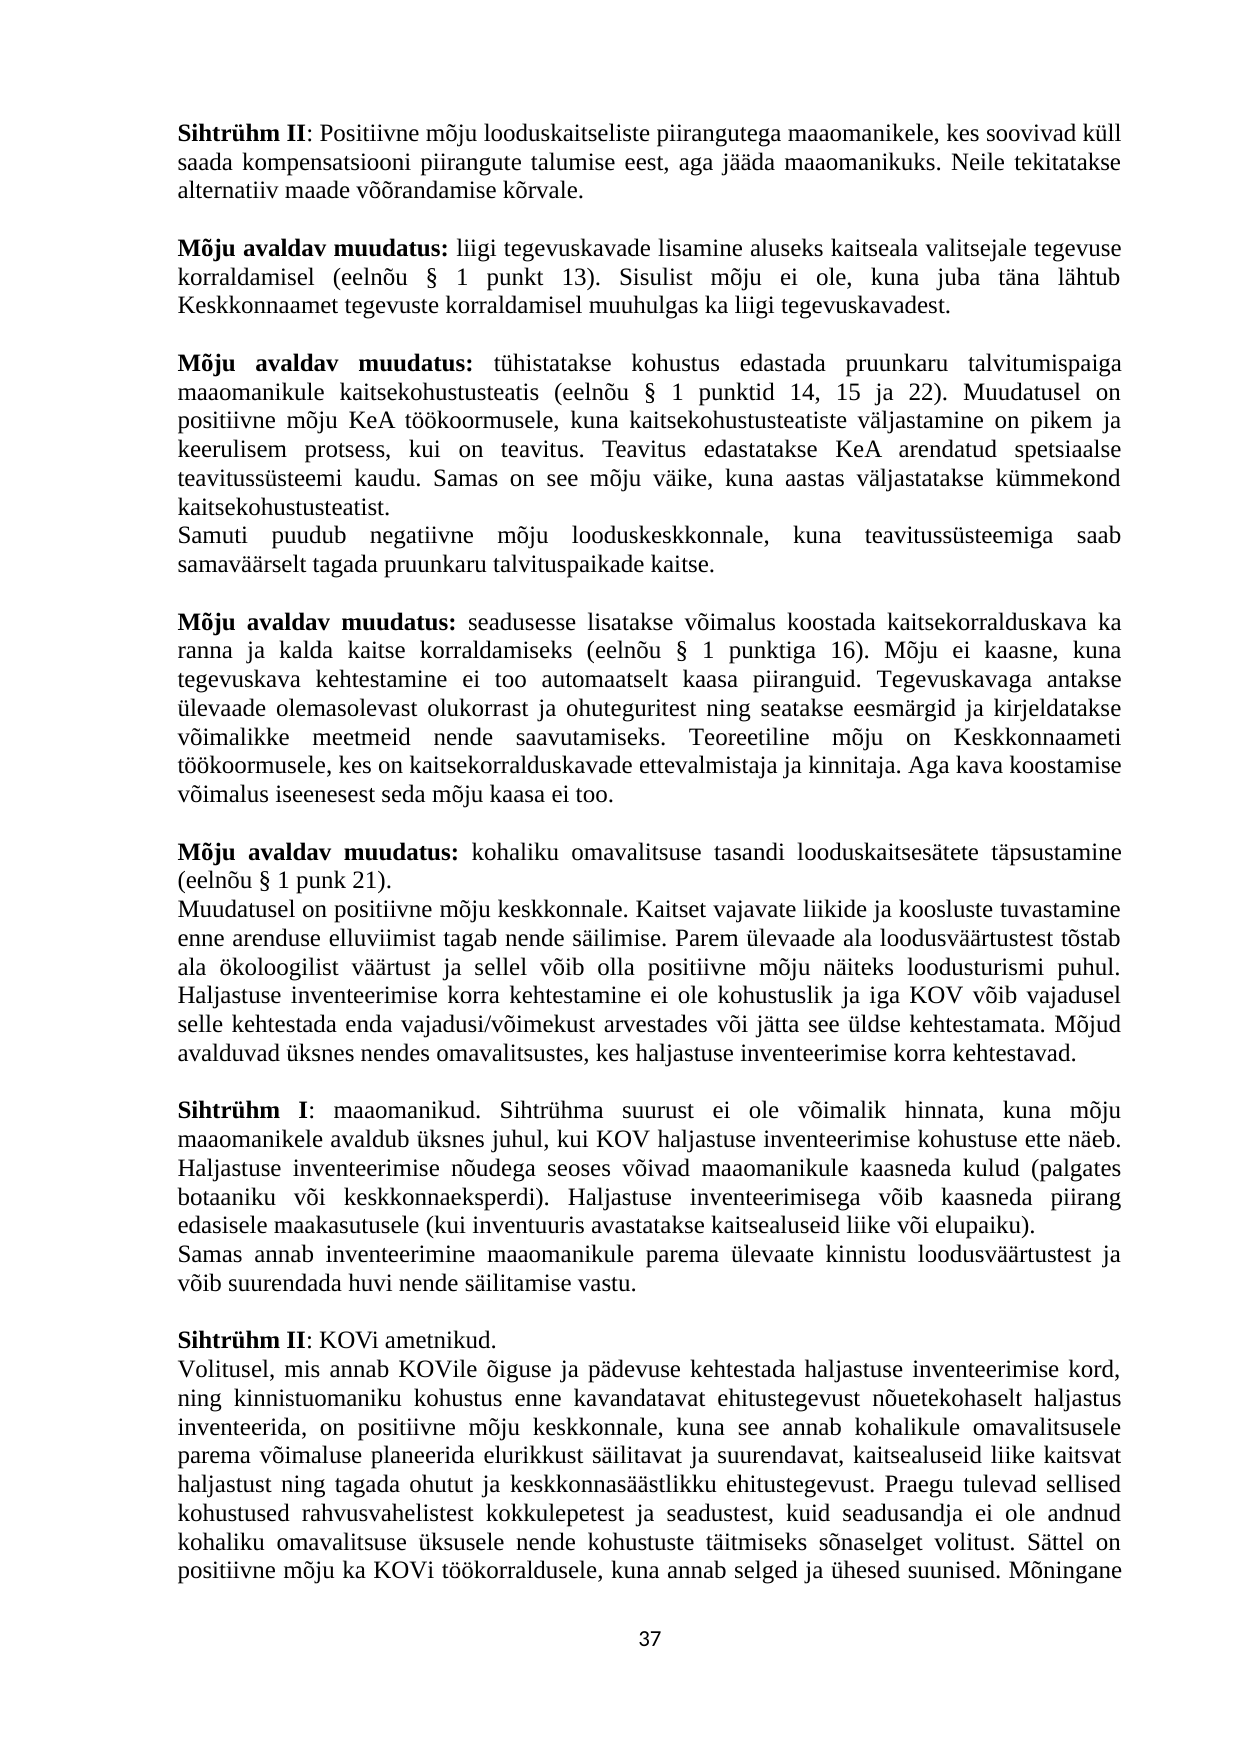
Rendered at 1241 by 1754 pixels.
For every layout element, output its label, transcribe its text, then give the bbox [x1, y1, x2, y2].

text Samas annab inventeerimine maaomanikule parema ülevaate kinnistu loodusväärtustest ja võib suurendada huvi nende säilitamise vastu. [177, 1239, 1122, 1297]
text Samuti puudub negatiivne mõju looduskeskkonnale, kuna teavitussüsteemiga saab samaväärselt tagada pruunkaru talvituspaikade kaitse. [177, 521, 1122, 578]
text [177, 1354, 1122, 1584]
text Mõju avaldav muudatus: kohaliku omavalitsuse tasandi looduskaitsesätete täpsustamine (eelnõu § 1 punk 21). [177, 837, 1122, 894]
text Mõju avaldav muudatus: liigi tegevuskavade lisamine aluseks kaitseala valitsejale tegevuse korraldamisel (eelnõu § 1 punkt 13). Sisulist mõju ei ole, kuna juba täna lähtub Keskkonnaamet tegevuste korraldamisel muuhulgas ka liigi tegevuskavadest. [177, 233, 1122, 319]
text Sihtrühm II: KOVi ametnikud. [177, 1326, 1122, 1354]
text Sihtrühm II: Positiivne mõju looduskaitseliste piirangutega maaomanikele, kes soovivad küll saada kompensatsiooni piirangute talumise eest, aga jääda maaomanikuks. Neile tekitatakse alternatiiv maade võõrandamise kõrvale. [177, 118, 1122, 204]
text Mõju avaldav muudatus: seadusesse lisatakse võimalus koostada kaitsekorralduskava ka ranna ja kalda kaitse korraldamiseks (eelnõu § 1 punktiga 16). Mõju ei kaasne, kuna tegevuskava kehtestamine ei too automaatselt kaasa piiranguid. Tegevuskavaga antakse ülevaade olemasolevast olukorrast ja ohuteguritest ning seatakse eesmärgid ja kirjeldatakse võimalikke meetmeid nende saavutamiseks. Teoreetiline mõju on Keskkonnaameti töökoormusele, kes on kaitsekorralduskavade ettevalmistaja ja kinnitaja. Aga kava koostamise võimalus iseenesest seda mõju kaasa ei too. [177, 607, 1122, 808]
text Mõju avaldav muudatus: tühistatakse kohustus edastada pruunkaru talvitumispaiga maaomanikule kaitsekohustusteatis (eelnõu § 1 punktid 14, 15 ja 22). Muudatusel on positiivne mõju KeA töökoormusele, kuna kaitsekohustusteatiste väljastamine on pikem ja keerulisem protsess, kui on teavitus. Teavitus edastatakse KeA arendatud spetsiaalse teavitussüsteemi kaudu. Samas on see mõju väike, kuna aastas väljastatakse kümmekond kaitsekohustusteatist. [177, 348, 1122, 521]
text Sihtrühm I: maaomanikud. Sihtrühma suurust ei ole võimalik hinnata, kuna mõju maaomanikele avaldub üksnes juhul, kui KOV haljastuse inventeerimise kohustuse ette näeb. Haljastuse inventeerimise nõudega seoses võivad maaomanikule kaasneda kulud (palgates botaaniku või keskkonnaeksperdi). Haljastuse inventeerimisega võib kaasneda piirang edasisele maakasutusele (kui inventuuris avastatakse kaitsealuseid liike või elupaiku). [177, 1096, 1122, 1239]
text Muudatusel on positiivne mõju keskkonnale. Kaitset vajavate liikide ja koosluste tuvastamine enne arenduse elluviimist tagab nende säilimise. Parem ülevaade ala loodusväärtustest tõstab ala ökoloogilist väärtust ja sellel võib olla positiivne mõju näiteks loodusturismi puhul. Haljastuse inventeerimise korra kehtestamine ei ole kohustuslik ja iga KOV võib vajadusel selle kehtestada enda vajadusi/võimekust arvestades või jätta see üldse kehtestamata. Mõjud avalduvad üksnes nendes omavalitsustes, kes haljastuse inventeerimise korra kehtestavad. [177, 894, 1122, 1067]
